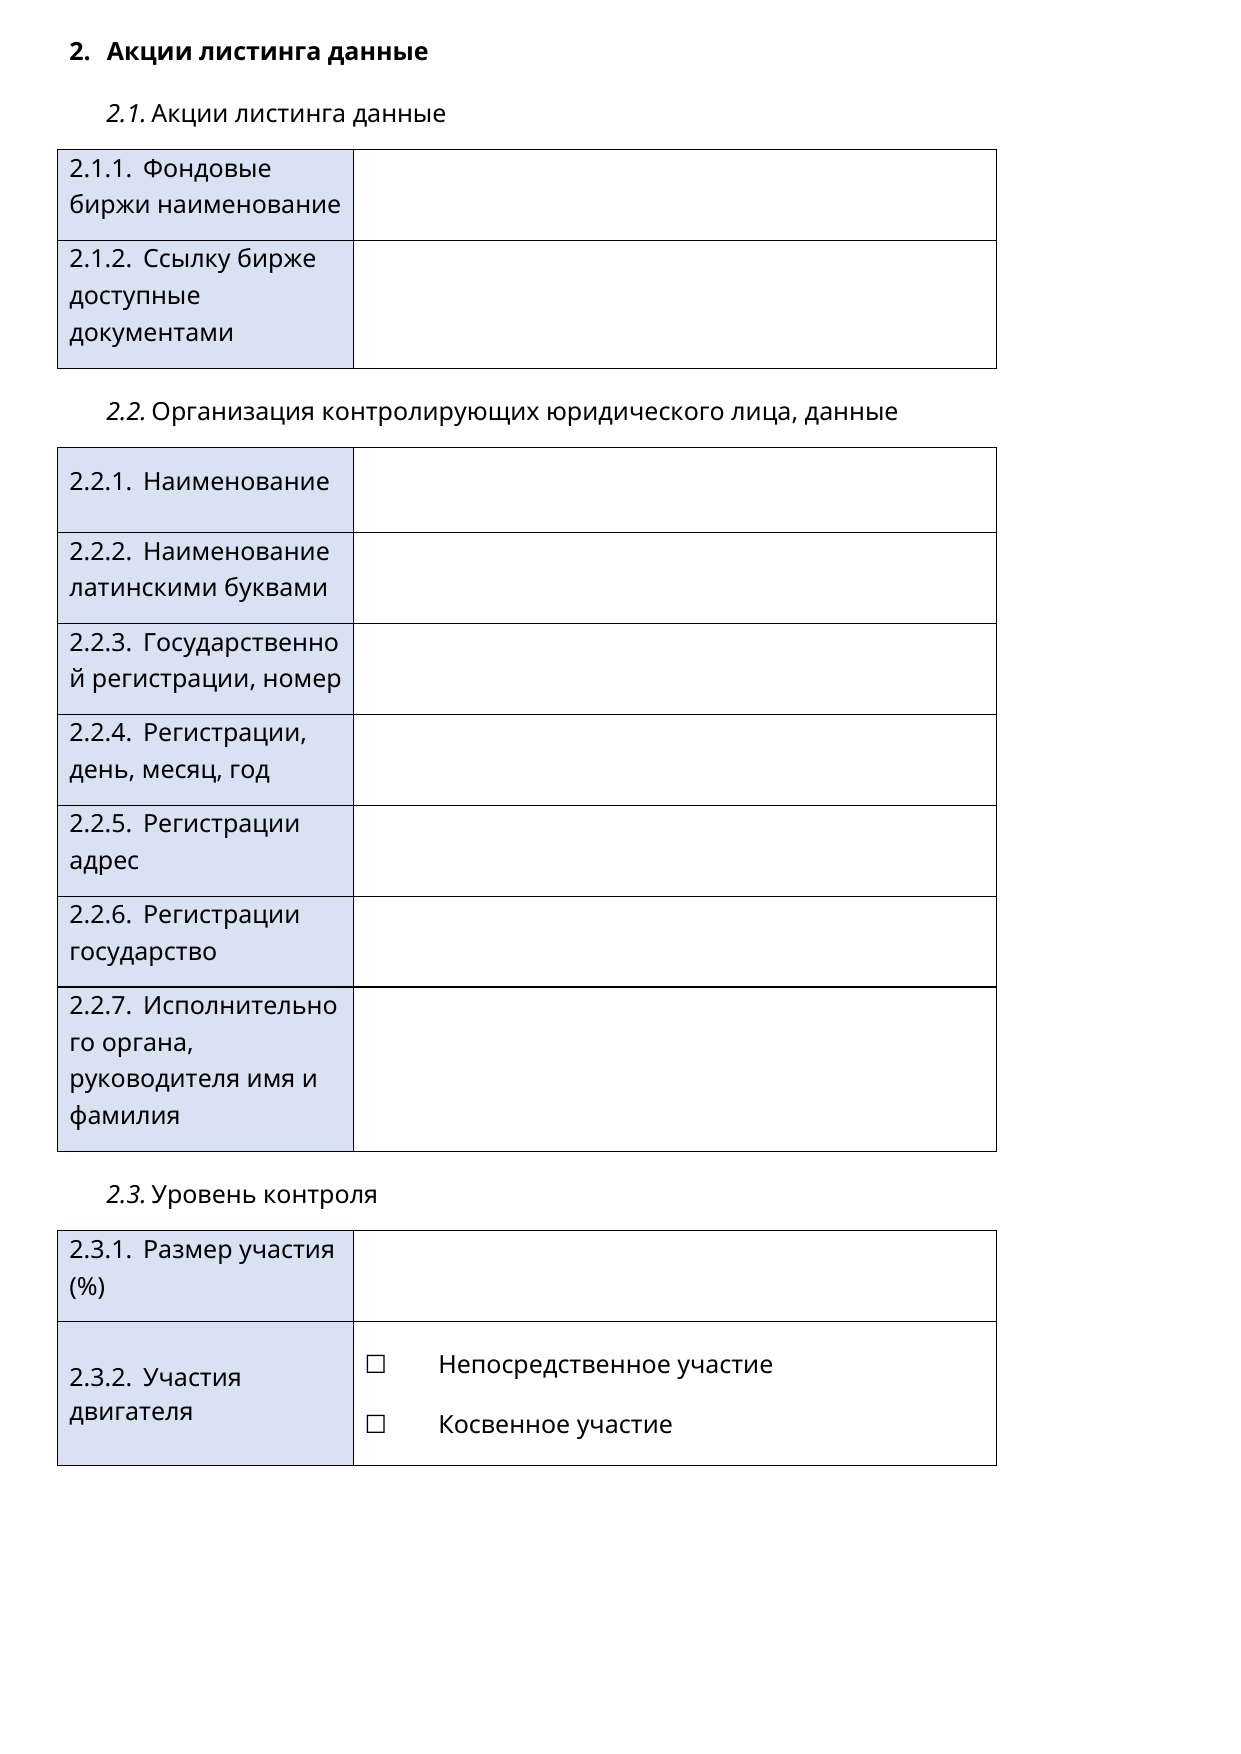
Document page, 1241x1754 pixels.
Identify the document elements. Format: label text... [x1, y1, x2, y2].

table_cell [354, 241, 996, 368]
table_cell [354, 533, 996, 623]
table_cell [354, 715, 996, 805]
table_cell Наименование латинскими буквами [58, 533, 353, 623]
table_header Фондовые биржи наименование [58, 150, 353, 240]
table_cell [354, 897, 996, 986]
table_cell [354, 806, 996, 896]
table_header [354, 150, 996, 240]
table_cell Участия двигателя [58, 1322, 353, 1465]
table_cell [354, 1322, 996, 1465]
table_header [354, 448, 996, 532]
table_header Размер участия (%) [58, 1231, 353, 1321]
table_header [354, 1231, 996, 1321]
list Уровень контроля [106, 1177, 1152, 1211]
table_cell Государственной регистрации, номер [58, 624, 353, 714]
list Организация контролирующих юридического лица, данные [106, 394, 1152, 428]
table_cell Регистрации адрес [58, 806, 353, 896]
list Акции листинга данные [69, 34, 1152, 68]
table_cell Ссылку бирже доступные документами [58, 241, 353, 368]
table_cell [354, 988, 996, 1151]
list Акции листинга данные [106, 96, 1152, 130]
table_cell Регистрации, день, месяц, год [58, 715, 353, 805]
table_cell [354, 624, 996, 714]
table_header Наименование [58, 448, 353, 532]
table_cell Исполнительного органа, руководителя имя и фамилия [58, 988, 353, 1151]
table_cell Регистрации государство [58, 897, 353, 986]
